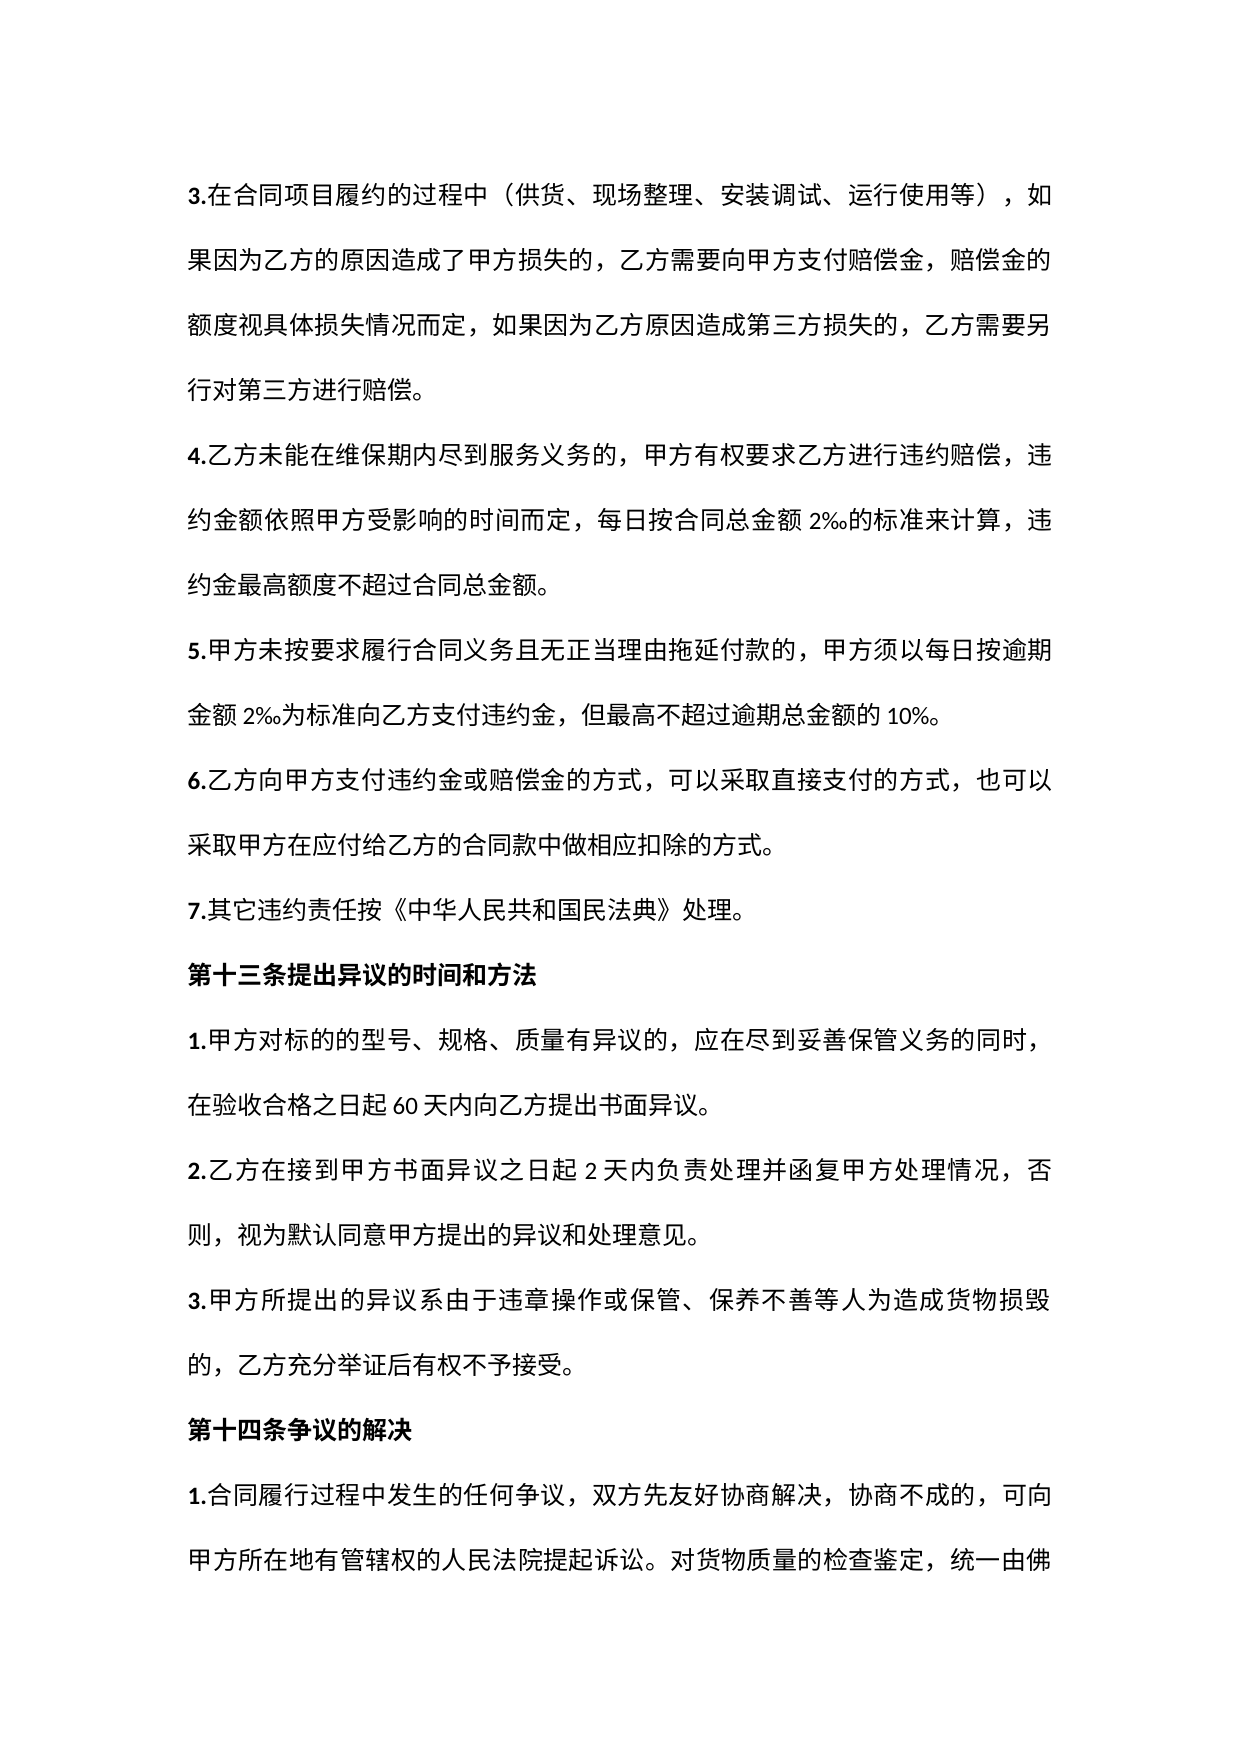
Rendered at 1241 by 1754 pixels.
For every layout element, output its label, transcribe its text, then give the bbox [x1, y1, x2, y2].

text 3.在合同项目履约的过程中（供货、现场整理、安装调试、运行使用等），如果因为乙方的原因造成了甲方损失的，乙方需要向甲方支付赔偿金，赔偿金的额度视具体损失情况而定，如果因为乙方原因造成第三方损失的，乙方需要另行对第三方进行赔偿。 [187, 162, 1053, 422]
text 4.乙方未能在维保期内尽到服务义务的，甲方有权要求乙方进行违约赔偿，违约金额依照甲方受影响的时间而定，每日按合同总金额2‰的标准来计算，违约金最高额度不超过合同总金额。 [187, 422, 1053, 617]
text 7.其它违约责任按《中华人民共和国民法典》处理。 [187, 877, 1053, 942]
text 5.甲方未按要求履行合同义务且无正当理由拖延付款的，甲方须以每日按逾期金额2‰为标准向乙方支付违约金，但最高不超过逾期总金额的10%。 [187, 617, 1053, 747]
text 1.甲方对标的的型号、规格、质量有异议的，应在尽到妥善保管义务的同时，在验收合格之日起60天内向乙方提出书面异议。 [187, 1007, 1053, 1137]
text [187, 1462, 1053, 1592]
text 第十三条提出异议的时间和方法 [187, 942, 1053, 1007]
text 3.甲方所提出的异议系由于违章操作或保管、保养不善等人为造成货物损毁的，乙方充分举证后有权不予接受。 [187, 1267, 1053, 1397]
text 第十四条争议的解决 [187, 1397, 1053, 1462]
text 2.乙方在接到甲方书面异议之日起2天内负责处理并函复甲方处理情况，否则，视为默认同意甲方提出的异议和处理意见。 [187, 1137, 1053, 1267]
text 6.乙方向甲方支付违约金或赔偿金的方式，可以采取直接支付的方式，也可以采取甲方在应付给乙方的合同款中做相应扣除的方式。 [187, 747, 1053, 877]
